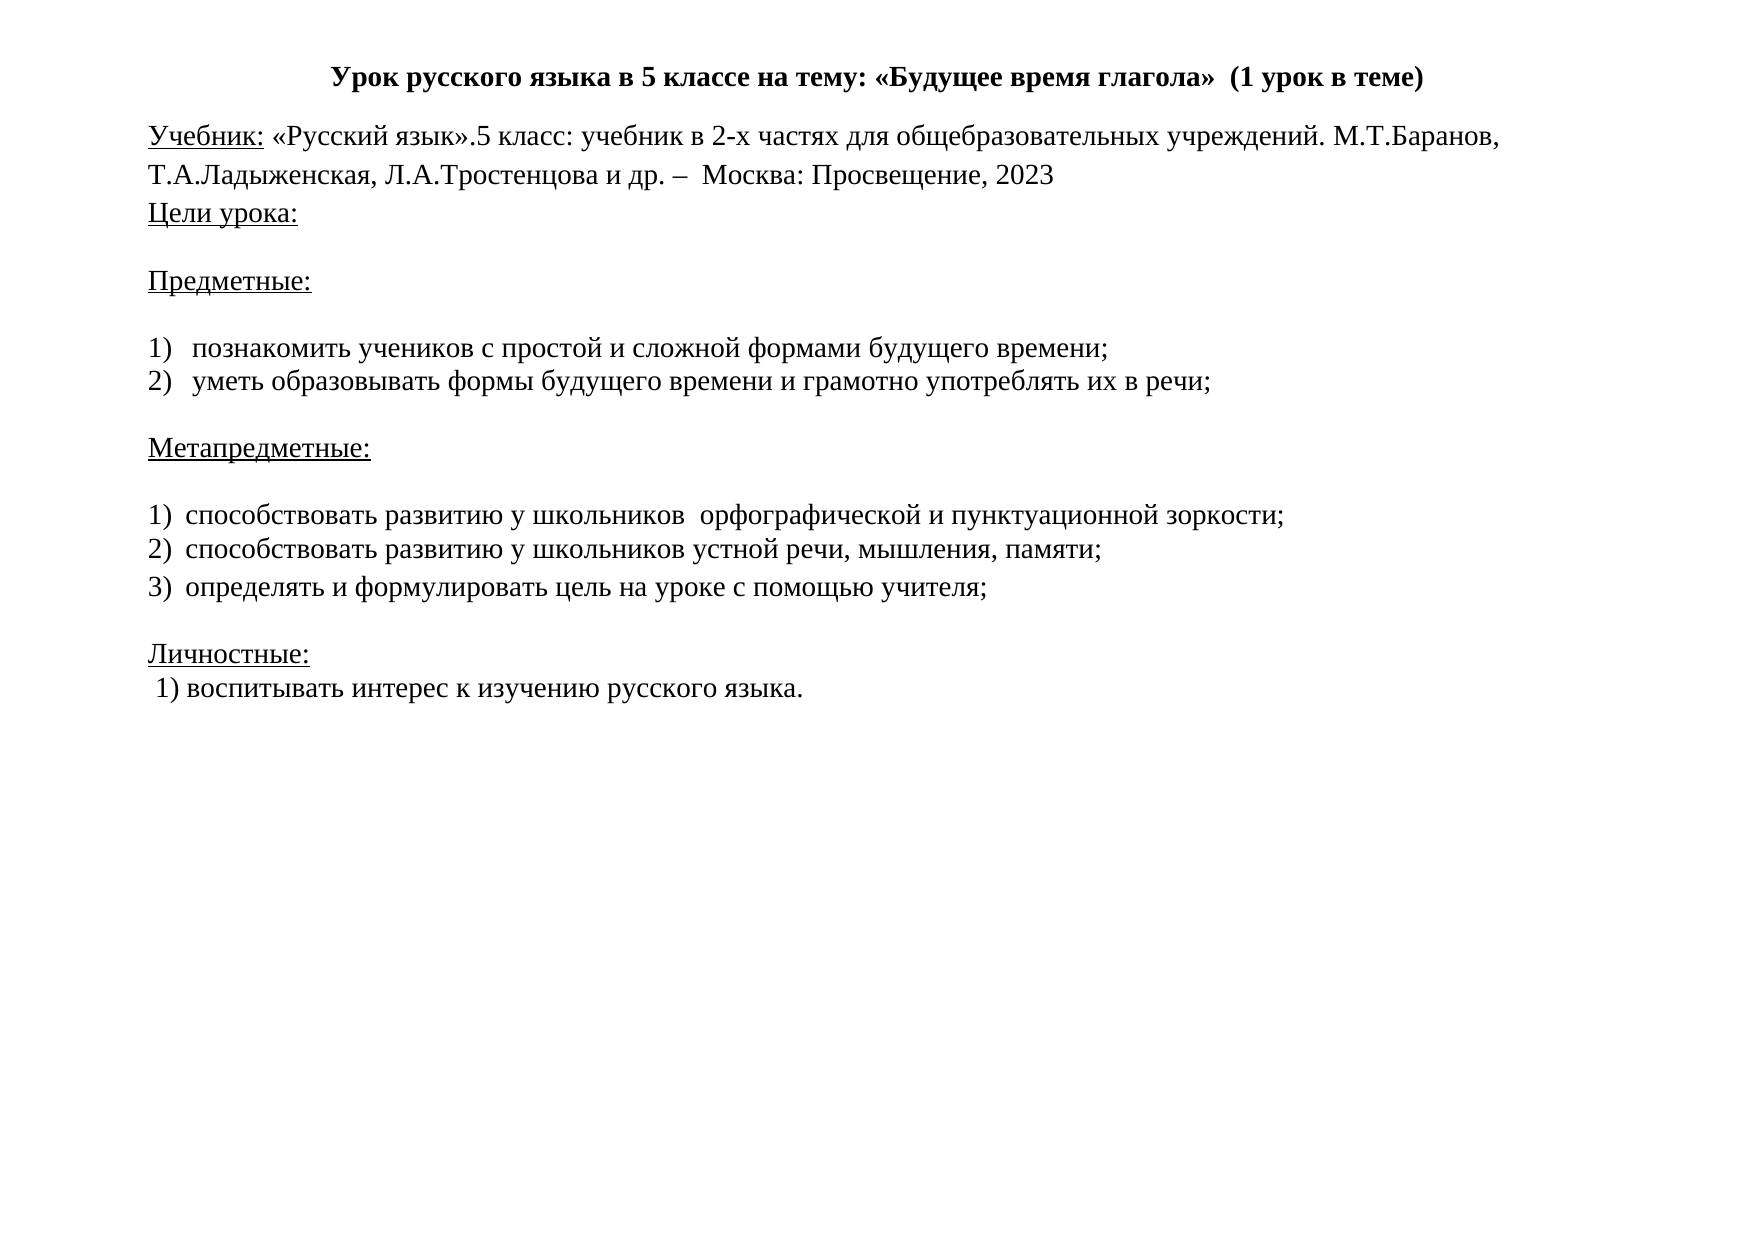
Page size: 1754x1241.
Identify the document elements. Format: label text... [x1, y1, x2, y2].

text Урок русского языка в 5 классе на тему: «Будущее время глагола» (1 урок в теме) [118, 59, 1636, 93]
list уметь образовывать формы будущего времени и грамотно употреблять их в речи; [148, 363, 1613, 397]
list Цели урока: [148, 196, 1613, 229]
list определять и формулировать цель на уроке с помощью учителя; [148, 569, 1613, 603]
list 1) воспитывать интерес к изучению русского языка. [148, 670, 1613, 704]
list познакомить учеников с простой и сложной формами будущего времени; [148, 330, 1636, 363]
list способствовать развитию у школьников устной речи, мышления, памяти; [148, 531, 1636, 564]
list способствовать развитию у школьников орфографической и пунктуационной зоркости; [148, 497, 1613, 531]
list Метапредметные: [148, 430, 1613, 464]
list Предметные: [148, 263, 1636, 296]
list Личностные: [148, 637, 1613, 670]
list Учебник: «Русский язык».5 класс: учебник в 2-х частях для общебразовательных учреждений. М.Т.Баранов, Т.А.Ладыженская, Л.А.Тростенцова и др. – Москва: Просвещение, 2023 [148, 118, 1636, 191]
